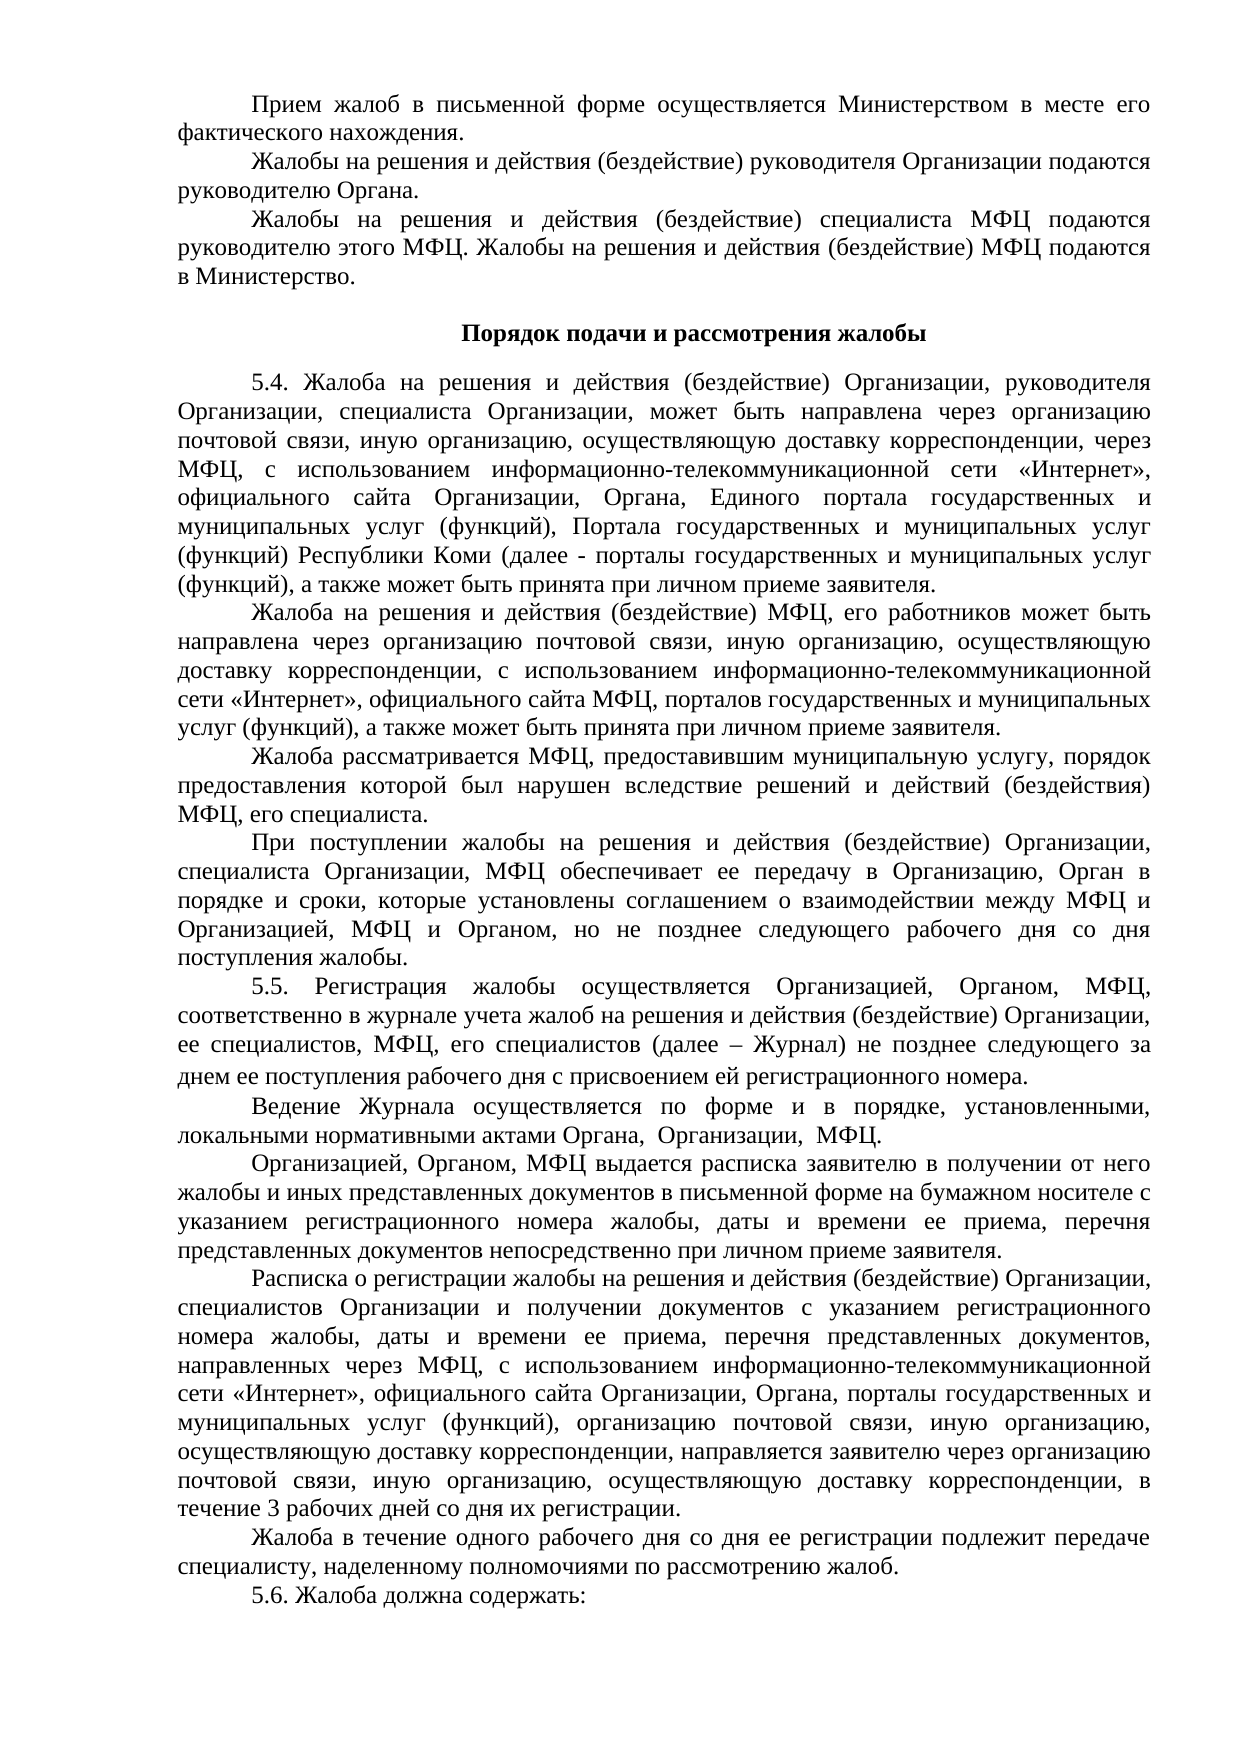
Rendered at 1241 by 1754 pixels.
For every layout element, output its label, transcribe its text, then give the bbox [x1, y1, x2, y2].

text 5.6. Жалоба должна содержать: [177, 1580, 1152, 1608]
text 5.5. Регистрация жалобы осуществляется Организацией, Органом, МФЦ, соответственно в журнале учета жалоб на решения и действия (бездействие) Организации, ее специалистов, МФЦ, его специалистов (далее – Журнал) не позднее следующего за днем ее поступления рабочего дня с присвоением ей регистрационного номера. [177, 971, 1152, 1091]
text Организацией, Органом, МФЦ выдается расписка заявителю в получении от него жалобы и иных представленных документов в письменной форме на бумажном носителе с указанием регистрационного номера жалобы, даты и времени ее приема, перечня представленных документов непосредственно при личном приеме заявителя. [177, 1148, 1152, 1263]
text Жалоба в течение одного рабочего дня со дня ее регистрации подлежит передаче специалисту, наделенному полномочиями по рассмотрению жалоб. [177, 1522, 1152, 1580]
text Порядок подачи и рассмотрения жалобы [177, 318, 1152, 347]
text 5.4. Жалоба на решения и действия (бездействие) Организации, руководителя Организации, специалиста Организации, может быть направлена через организацию почтовой связи, иную организацию, осуществляющую доставку корреспонденции, через МФЦ, с использованием информационно-телекоммуникационной сети «Интернет», официального сайта Организации, Органа, Единого портала государственных и муниципальных услуг (функций), Портала государственных и муниципальных услуг (функций) Республики Коми (далее - порталы государственных и муниципальных услуг (функций), а также может быть принята при личном приеме заявителя. [177, 367, 1152, 597]
text Жалоба рассматривается МФЦ, предоставившим муниципальную услугу, порядок предоставления которой был нарушен вследствие решений и действий (бездействия) МФЦ, его специалиста. [177, 741, 1152, 827]
text При поступлении жалобы на решения и действия (бездействие) Организации, специалиста Организации, МФЦ обеспечивает ее передачу в Организацию, Орган в порядке и сроки, которые установлены соглашением о взаимодействии между МФЦ и Организацией, МФЦ и Органом, но не позднее следующего рабочего дня со дня поступления жалобы. [177, 827, 1152, 971]
text Жалобы на решения и действия (бездействие) руководителя Организации подаются руководителю Органа. [177, 146, 1152, 204]
text Жалобы на решения и действия (бездействие) специалиста МФЦ подаются руководителю этого МФЦ. Жалобы на решения и действия (бездействие) МФЦ подаются в Министерство. [177, 204, 1152, 290]
text Прием жалоб в письменной форме осуществляется Министерством в месте его фактического нахождения. [177, 89, 1152, 146]
text Расписка о регистрации жалобы на решения и действия (бездействие) Организации, специалистов Организации и получении документов с указанием регистрационного номера жалобы, даты и времени ее приема, перечня представленных документов, направленных через МФЦ, с использованием информационно-телекоммуникационной сети «Интернет», официального сайта Организации, Органа, порталы государственных и муниципальных услуг (функций), организацию почтовой связи, иную организацию, осуществляющую доставку корреспонденции, направляется заявителю через организацию почтовой связи, иную организацию, осуществляющую доставку корреспонденции, в течение 3 рабочих дней со дня их регистрации. [177, 1263, 1152, 1522]
text Ведение Журнала осуществляется по форме и в порядке, установленными, локальными нормативными актами Органа, Организации, МФЦ. [177, 1091, 1152, 1148]
text Жалоба на решения и действия (бездействие) МФЦ, его работников может быть направлена через организацию почтовой связи, иную организацию, осуществляющую доставку корреспонденции, с использованием информационно-телекоммуникационной сети «Интернет», официального сайта МФЦ, порталов государственных и муниципальных услуг (функций), а также может быть принята при личном приеме заявителя. [177, 597, 1152, 741]
